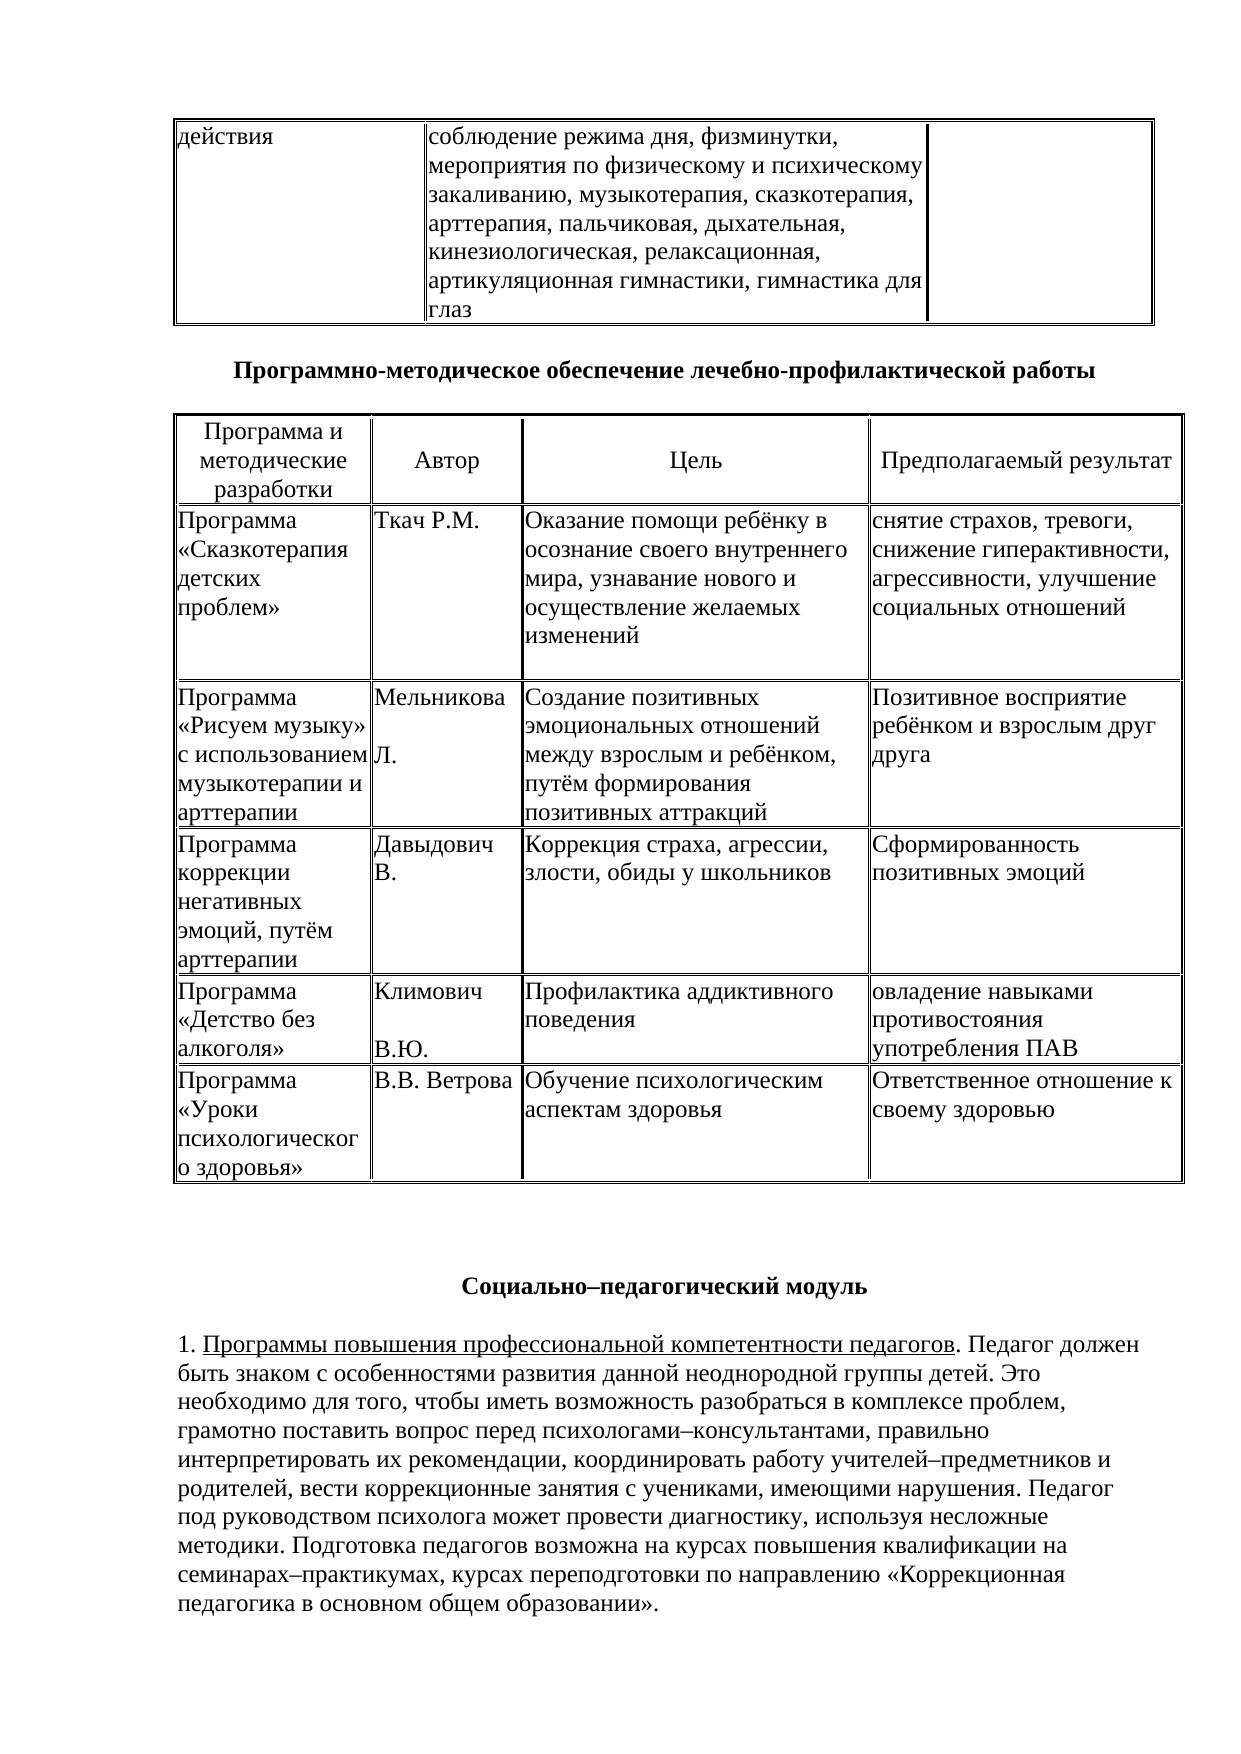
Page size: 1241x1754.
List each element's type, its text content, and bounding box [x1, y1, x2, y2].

table_cell Мельникова Л. [373, 682, 521, 826]
table_cell Ткач Р.М. [373, 506, 521, 678]
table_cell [177, 122, 426, 323]
table_cell Сформированность позитивных эмоций [870, 826, 1183, 972]
table_cell В.В. Ветрова [372, 1066, 522, 1181]
table_cell Программа «Уроки психологического здоровья» [177, 1063, 372, 1181]
table_cell Коррекция страха, агрессии, злости, обиды у школьников [524, 829, 868, 972]
table_cell Оказание помощи ребёнку в осознание своего внутреннего мира, узнавание нового и осуществление желаемых изменений [524, 506, 868, 678]
table_cell Позитивное восприятие ребёнком и взрослым друг друга [871, 679, 1182, 826]
text 1. Программы повышения профессиональной компетентности педагогов. Педагог должен быть знаком с особенностями развития данной неоднородной группы детей. Это необходимо для того, чтобы иметь возможность разобраться в комплексе проблем, грамотно поставить вопрос перед психологами–консультантами, правильно интерпретировать их рекомендации, координировать работу учителей–предметников и родителей, вести коррекционные занятия с учениками, имеющими нарушения. Педагог под руководством психолога может провести диагностику, используя несложные методики. Подготовка педагогов возможна на курсах повышения квалификации на семинарах–практикумах, курсах переподготовки по направлению «Коррекционная педагогика в основном общем образовании». [177, 1329, 1152, 1616]
table_cell Ответственное отношение к своему здоровью [870, 1063, 1182, 1181]
table_cell Программа «Рисуем музыку» с использованием музыкотерапии и арттерапии [177, 679, 370, 826]
table_cell Создание позитивных эмоциональных отношений между взрослым и ребёнком, путём формирования позитивных аттракций [524, 682, 868, 826]
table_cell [426, 122, 927, 323]
table_cell Давыдович В. [373, 829, 521, 972]
table_header Предполагаемый результат [870, 416, 1181, 502]
table_cell Профилактика аддиктивного поведения [524, 976, 868, 1062]
text Программно-методическое обеспечение лечебно-профилактической работы [177, 355, 1152, 384]
table_cell Обучение психологическим аспектам здоровья [522, 1066, 869, 1181]
table_header Программа и методические разработки [177, 416, 372, 502]
table_header Цель [522, 416, 869, 502]
table_cell Программа коррекции негативных эмоций, путём арттерапии [175, 826, 372, 972]
table_cell снятие страхов, тревоги, снижение гиперактивности, агрессивности, улучшение социальных отношений [871, 503, 1182, 678]
table_header Автор [372, 416, 522, 502]
table_cell Программа «Сказкотерапия детских проблем» [177, 503, 370, 678]
table_cell Климович В.Ю. [373, 976, 521, 1062]
text Социально–педагогический модуль [177, 1271, 1152, 1300]
table_cell овладение навыками противостояния употребления ПАВ [871, 973, 1182, 1062]
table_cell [927, 122, 1151, 323]
table_cell Программа «Детство без алкоголя» [177, 973, 370, 1062]
